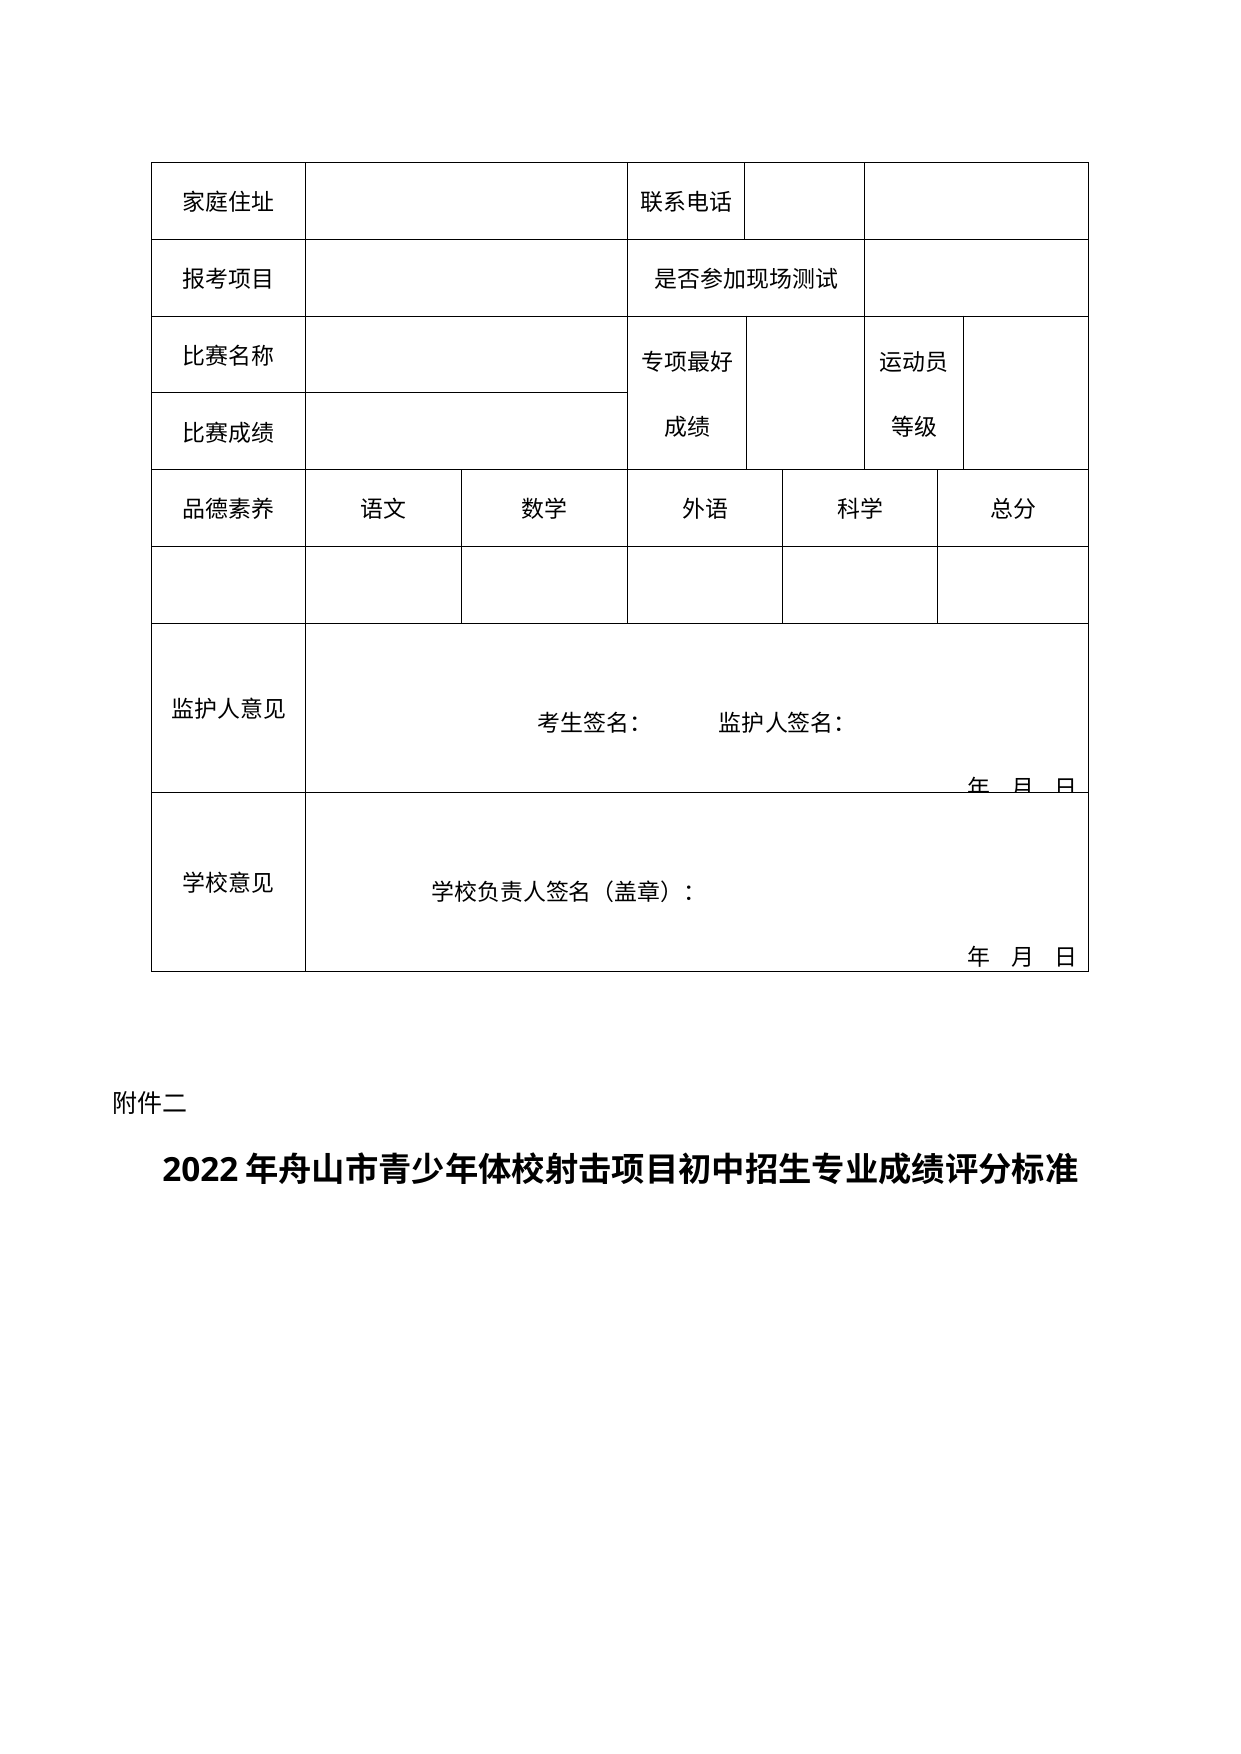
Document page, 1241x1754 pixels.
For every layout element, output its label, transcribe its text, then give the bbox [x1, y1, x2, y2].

table_cell [306, 393, 627, 469]
table_cell [306, 317, 627, 392]
text 附件二 [112, 1069, 1128, 1134]
table_cell 考生签名： 监护人签名： 年 月 日 [306, 624, 1088, 792]
table_cell 总分 [938, 470, 1088, 546]
table_cell [306, 547, 461, 623]
table_cell [783, 547, 937, 623]
table_cell 品德素养 [152, 470, 305, 546]
table_cell 学校负责人签名（盖章）： 年 月 日 [306, 793, 1088, 971]
table_cell 运动员等级 [865, 317, 963, 469]
table_cell 比赛名称 [152, 317, 305, 392]
table_cell [462, 547, 627, 623]
table_cell 比赛成绩 [152, 393, 305, 469]
table_cell [628, 547, 782, 623]
table_cell 科学 [783, 470, 937, 546]
table_cell 是否参加现场测试 [628, 240, 864, 316]
table_cell 监护人意见 [152, 624, 305, 792]
table_cell [745, 163, 864, 239]
table_cell [747, 317, 864, 469]
table_cell 联系电话 [628, 163, 744, 239]
table_cell 家庭住址 [152, 163, 305, 239]
text 2022年舟山市青少年体校射击项目初中招生专业成绩评分标准 [112, 1134, 1128, 1199]
table_cell [152, 547, 305, 623]
table_cell 学校意见 [152, 793, 305, 971]
table_cell 数学 [462, 470, 627, 546]
table_cell 报考项目 [152, 240, 305, 316]
table_cell [964, 317, 1088, 469]
table_cell [306, 163, 627, 239]
table_cell [865, 240, 1088, 316]
table_cell 语文 [306, 470, 461, 546]
table_cell 专项最好成绩 [628, 317, 746, 469]
table_cell [306, 240, 627, 316]
table_cell 外语 [628, 470, 782, 546]
table_cell [938, 547, 1088, 623]
